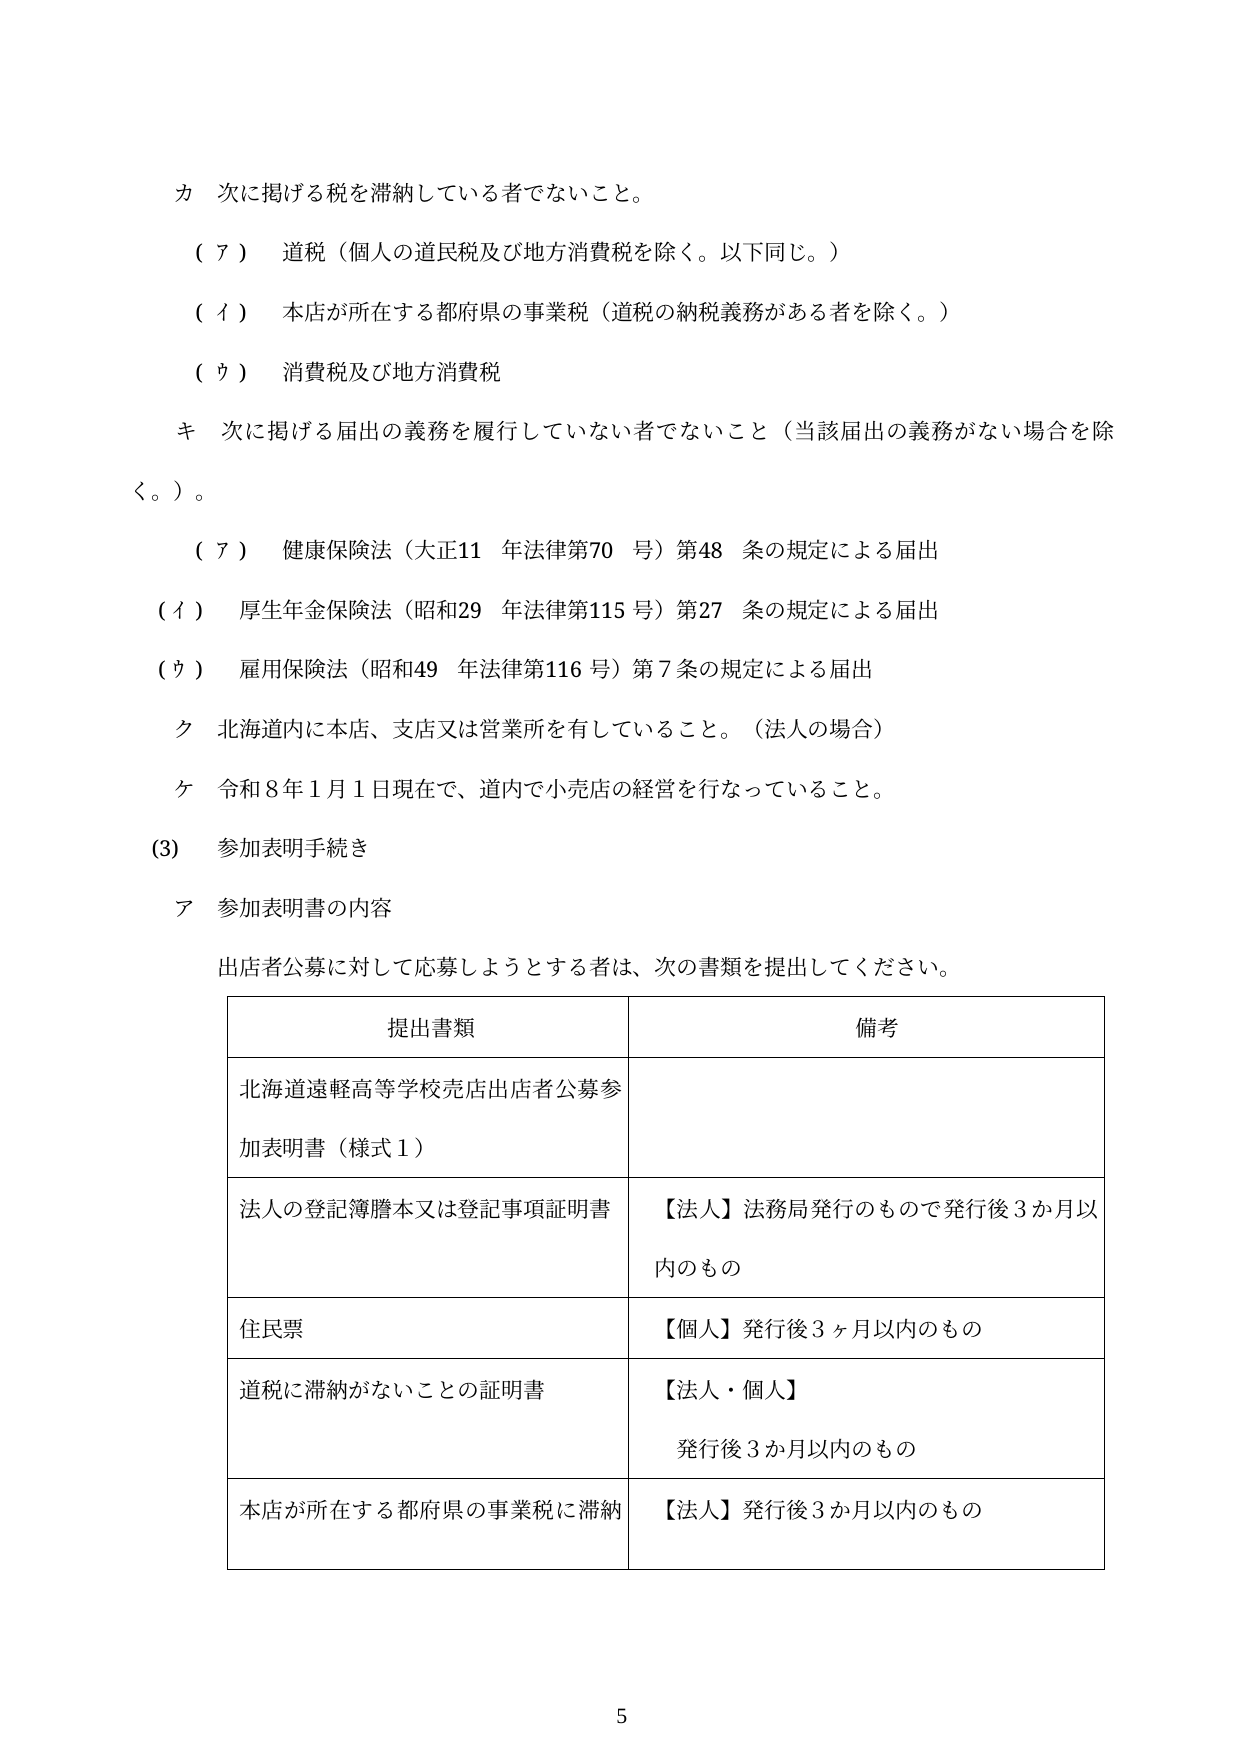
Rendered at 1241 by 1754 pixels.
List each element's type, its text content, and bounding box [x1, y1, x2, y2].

text (ｱ) 道税（個人の道民税及び地方消費税を除く。以下同じ。） [129, 222, 1114, 281]
text ア 参加表明書の内容 [129, 877, 1114, 937]
text (ｲ) 本店が所在する都府県の事業税（道税の納税義務がある者を除く。） [129, 281, 1114, 341]
table_header 備考 [629, 997, 1104, 1057]
text (3) 参加表明手続き [129, 817, 1114, 877]
table_cell 【法人・個人】 発行後３か月以内のもの [629, 1359, 1104, 1478]
table_cell 法人の登記簿謄本又は登記事項証明書 [228, 1178, 628, 1297]
text カ 次に掲げる税を滞納している者でないこと。 [129, 162, 1114, 222]
text ケ 令和８年１月１日現在で、道内で小売店の経営を行なっていること。 [129, 758, 1114, 817]
text 出店者公募に対して応募しようとする者は、次の書類を提出してください。 [129, 937, 1114, 996]
table_cell [629, 1058, 1104, 1177]
text キ 次に掲げる届出の義務を履行していない者でないこと（当該届出の義務がない場合を除く。）。 [129, 400, 1114, 519]
text (ｲ) 厚生年金保険法（昭和29年法律第115号）第27条の規定による届出 [129, 579, 1114, 639]
text (ｳ) 消費税及び地方消費税 [129, 341, 1114, 400]
table_cell 【個人】発行後３ヶ月以内のもの [629, 1298, 1104, 1358]
table_cell 住民票 [228, 1298, 628, 1358]
text ク 北海道内に本店、支店又は営業所を有していること。（法人の場合） [129, 698, 1114, 758]
text (ｳ) 雇用保険法（昭和49年法律第116号）第７条の規定による届出 [129, 639, 1114, 698]
table_cell 道税に滞納がないことの証明書 [228, 1359, 628, 1478]
table_cell 【法人】法務局発行のもので発行後３か月以内のもの [629, 1178, 1104, 1297]
table_header 提出書類 [228, 997, 628, 1057]
text (ｱ) 健康保険法（大正11年法律第70号）第48条の規定による届出 [129, 519, 1114, 579]
table_cell 北海道遠軽高等学校売店出店者公募参加表明書（様式１） [228, 1058, 628, 1177]
table_cell 【法人】発行後３か月以内のもの [629, 1479, 1104, 1568]
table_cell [228, 1479, 628, 1568]
